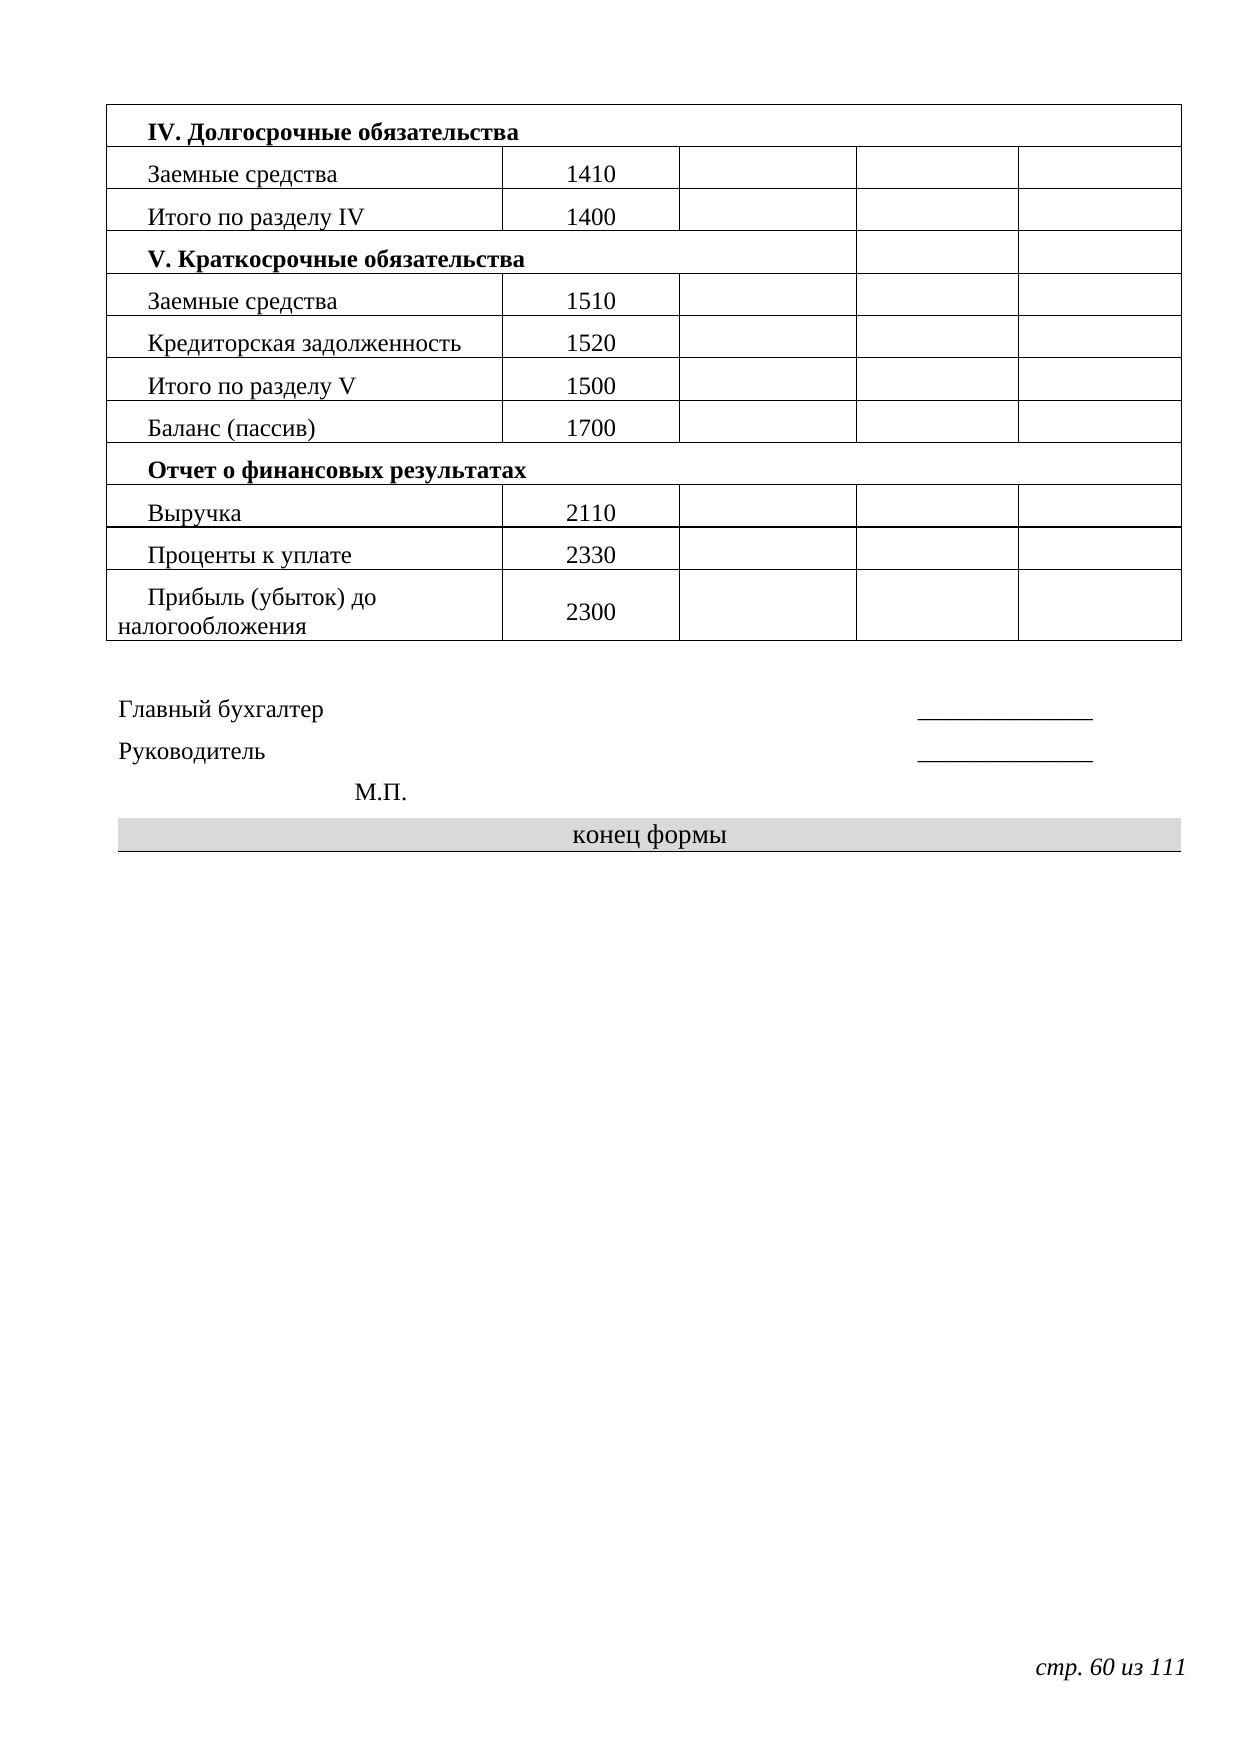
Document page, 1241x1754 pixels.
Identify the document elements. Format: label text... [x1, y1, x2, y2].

table_cell 1700 [503, 401, 679, 442]
table_cell 2330 [503, 528, 679, 569]
table_cell [680, 570, 856, 640]
table_cell [1019, 316, 1181, 357]
table_cell 1500 [503, 358, 679, 399]
table_cell 1410 [503, 147, 679, 188]
table_cell [680, 358, 856, 399]
table_cell 1510 [503, 274, 679, 315]
table_cell [857, 528, 1018, 569]
table_cell [857, 316, 1018, 357]
table_cell [857, 570, 1018, 640]
table_cell Заемные средства [107, 274, 502, 315]
table_cell Кредиторская задолженность [107, 316, 502, 357]
table_cell 1520 [503, 316, 679, 357]
table_cell V. Краткосрочные обязательства [107, 231, 856, 273]
table_cell [1019, 189, 1181, 230]
table_cell [680, 401, 856, 442]
table_cell Прибыль (убыток) до налогообложения [107, 570, 502, 640]
table_cell [1019, 570, 1181, 640]
text Руководитель ______________ [118, 736, 1181, 764]
table_cell [1019, 147, 1181, 188]
table_cell [680, 316, 856, 357]
table_cell [1019, 401, 1181, 442]
table_cell Проценты к уплате [107, 528, 502, 569]
table_cell [857, 274, 1018, 315]
table_cell Отчет о финансовых результатах [107, 443, 1181, 484]
table_cell [680, 485, 856, 526]
table_cell Итого по разделу V [107, 358, 502, 399]
table_cell 1400 [503, 189, 679, 230]
table_cell [1019, 485, 1181, 526]
table_cell [1019, 358, 1181, 399]
table_cell [857, 401, 1018, 442]
table_cell [680, 189, 856, 230]
table_cell [857, 147, 1018, 188]
text конец формы [118, 818, 1181, 851]
table_cell [680, 274, 856, 315]
table_cell Итого по разделу IV [107, 189, 502, 230]
table_cell [1019, 528, 1181, 569]
table_cell Заемные средства [107, 147, 502, 188]
table_cell 2110 [503, 485, 679, 526]
table_cell 2300 [503, 570, 679, 640]
table_cell [1019, 274, 1181, 315]
table_cell [1019, 231, 1181, 273]
table_cell [680, 147, 856, 188]
table_cell [857, 358, 1018, 399]
table_cell [680, 528, 856, 569]
table_cell Баланс (пассив) [107, 401, 502, 442]
table_cell IV. Долгосрочные обязательства [107, 105, 1181, 146]
table_cell [857, 485, 1018, 526]
table_cell Выручка [107, 485, 502, 526]
text М.П. [354, 777, 1181, 806]
table_cell [857, 231, 1018, 273]
text Главный бухгалтер ______________ [118, 694, 1181, 723]
table_cell [857, 189, 1018, 230]
